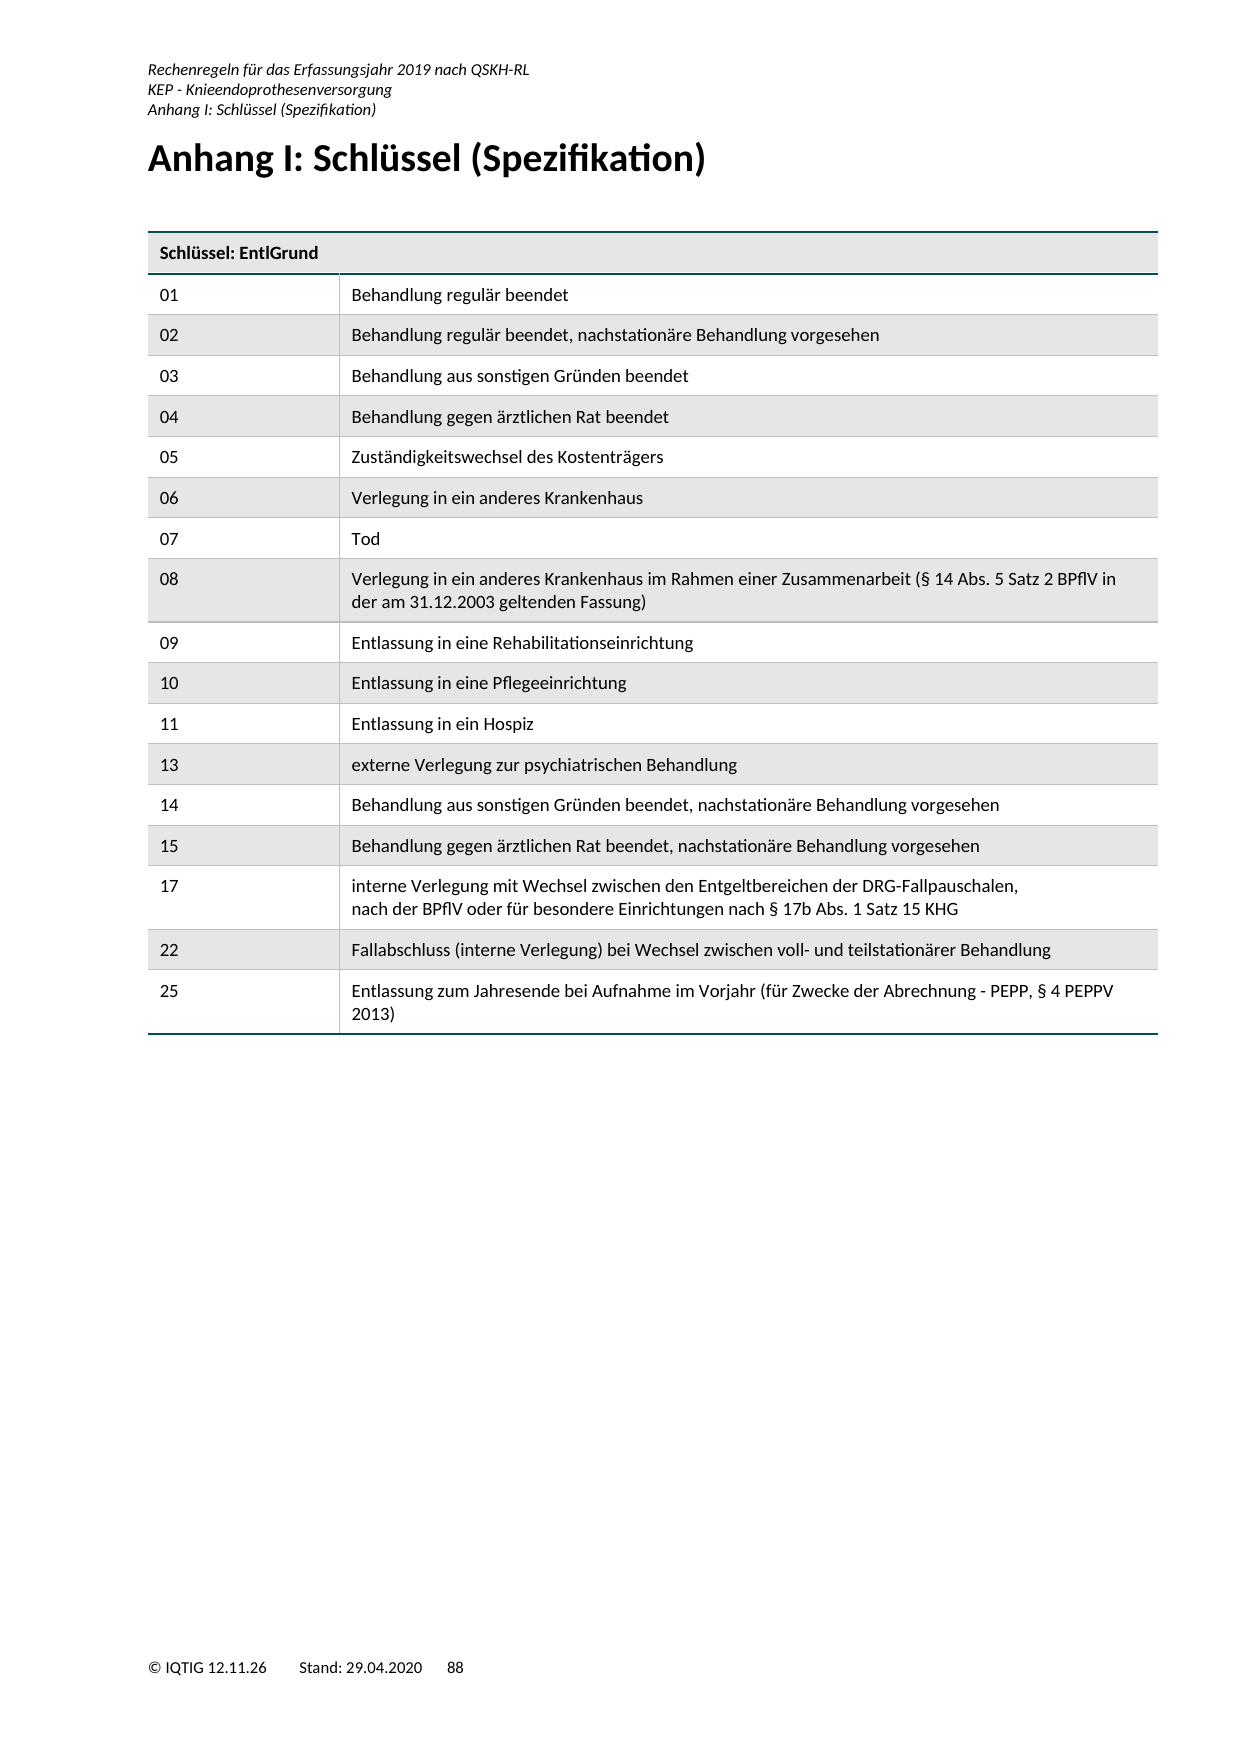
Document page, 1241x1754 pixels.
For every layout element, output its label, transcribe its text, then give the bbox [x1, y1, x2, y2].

table_header Schlüssel: EntlGrund [148, 233, 1158, 272]
table_cell 22 [148, 930, 339, 969]
table_cell Behandlung aus sonstigen Gründen beendet [340, 356, 1158, 395]
table_cell 08 [148, 559, 339, 621]
table_cell 05 [148, 437, 339, 477]
table_cell 25 [148, 970, 339, 1033]
table_cell Tod [340, 518, 1158, 558]
table_cell 01 [148, 275, 339, 314]
text Anhang I: Schlüssel (Spezifikation) [148, 132, 1092, 181]
table_cell 17 [148, 866, 339, 929]
table_cell Zuständigkeitswechsel des Kostenträgers [340, 437, 1158, 477]
table_cell Entlassung in eine Rehabilitationseinrichtung [340, 623, 1158, 662]
table_cell Behandlung regulär beendet [340, 275, 1158, 314]
table_cell Behandlung gegen ärztlichen Rat beendet [340, 396, 1158, 436]
table_cell Behandlung gegen ärztlichen Rat beendet, nachstationäre Behandlung vorgesehen [340, 826, 1158, 865]
table_cell 09 [148, 623, 339, 662]
table_cell 15 [148, 826, 339, 865]
table_cell Verlegung in ein anderes Krankenhaus [340, 478, 1158, 517]
table_cell Entlassung zum Jahresende bei Aufnahme im Vorjahr (für Zwecke der Abrechnung - PEPP, § 4 PEPPV 2013) [340, 970, 1158, 1033]
table_cell 13 [148, 744, 339, 784]
table_cell Behandlung aus sonstigen Gründen beendet, nachstationäre Behandlung vorgesehen [340, 785, 1158, 824]
table_cell 10 [148, 663, 339, 703]
table_cell 06 [148, 478, 339, 517]
table_cell Verlegung in ein anderes Krankenhaus im Rahmen einer Zusammenarbeit (§ 14 Abs. 5 Satz 2 BPflV in der am 31.12.2003 geltenden Fassung) [340, 559, 1158, 621]
table_cell Entlassung in ein Hospiz [340, 704, 1158, 743]
table_cell 03 [148, 356, 339, 395]
table_cell 04 [148, 396, 339, 436]
table_cell 02 [148, 315, 339, 355]
table_cell Fallabschluss (interne Verlegung) bei Wechsel zwischen voll- und teilstationärer Behandlung [340, 930, 1158, 969]
table_cell Entlassung in eine Pflegeeinrichtung [340, 663, 1158, 703]
table_cell 07 [148, 518, 339, 558]
table_cell externe Verlegung zur psychiatrischen Behandlung [340, 744, 1158, 784]
table_cell 11 [148, 704, 339, 743]
table_cell Behandlung regulär beendet, nachstationäre Behandlung vorgesehen [340, 315, 1158, 355]
table_cell 14 [148, 785, 339, 824]
table_cell interne Verlegung mit Wechsel zwischen den Entgeltbereichen der DRG-Fallpauschalen, nach der BPflV oder für besondere Einrichtungen nach § 17b Abs. 1 Satz 15 KHG [340, 866, 1158, 929]
